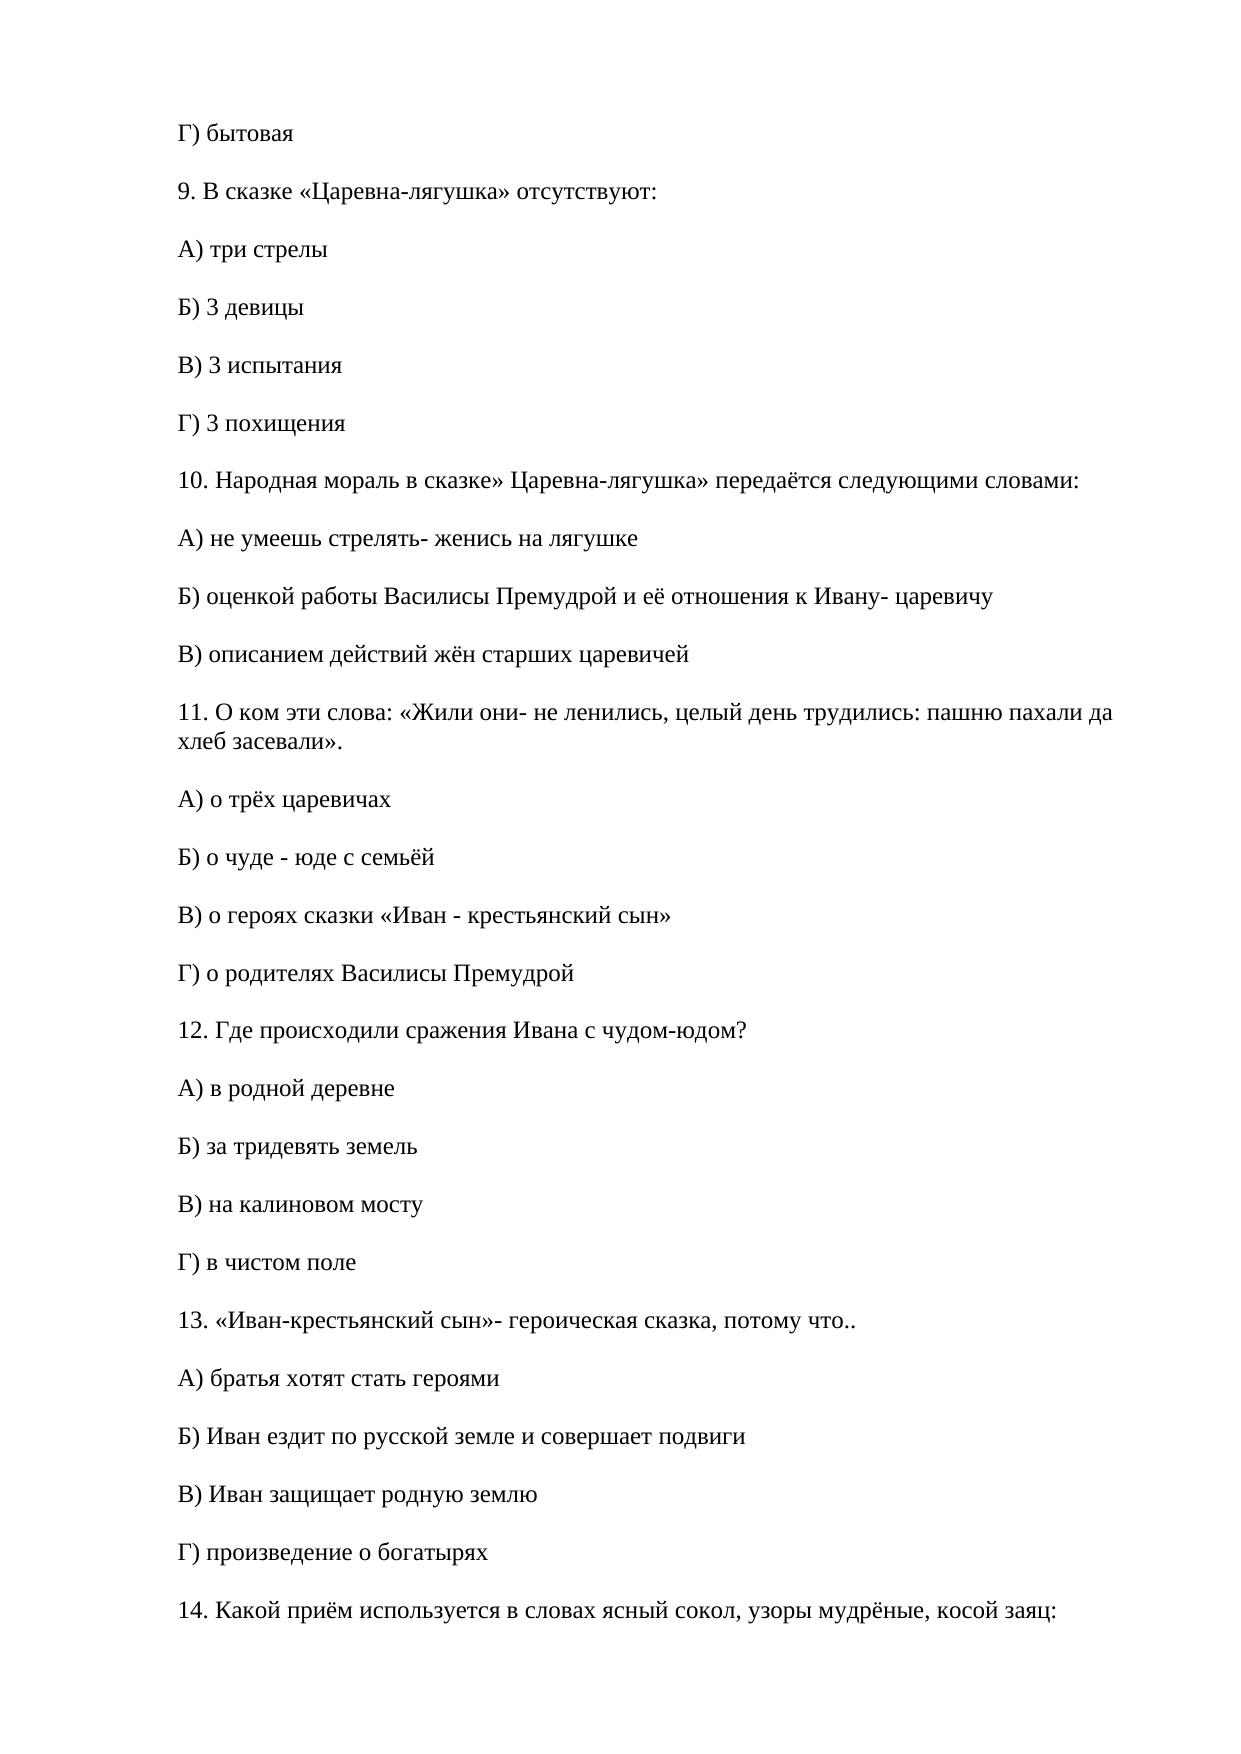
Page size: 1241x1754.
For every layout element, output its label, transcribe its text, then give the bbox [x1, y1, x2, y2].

text Г) в чистом поле [177, 1247, 1152, 1276]
text 13. «Иван-крестьянский сын»- героическая сказка, потому что.. [177, 1305, 1152, 1334]
text Б) о чуде - юде с семьёй [177, 842, 1152, 871]
text Б) Иван ездит по русской земле и совершает подвиги [177, 1421, 1152, 1450]
text А) не умеешь стрелять- женись на лягушке [177, 523, 1152, 552]
text Б) за тридевять земель [177, 1131, 1152, 1160]
text В) о героях сказки «Иван - крестьянский сын» [177, 900, 1152, 928]
text 11. О ком эти слова: «Жили они- не ленились, целый день трудились: пашню пахали да хлеб засевали». [177, 697, 1152, 755]
text 10. Народная мораль в сказке» Царевна-лягушка» передаётся следующими словами: [177, 466, 1152, 494]
text Г) произведение о богатырях [177, 1537, 1152, 1566]
text Г) о родителях Василисы Премудрой [177, 958, 1152, 986]
text А) братья хотят стать героями [177, 1363, 1152, 1392]
text В) описанием действий жён старших царевичей [177, 639, 1152, 668]
text Б) 3 девицы [177, 292, 1152, 321]
text В) на калиновом мосту [177, 1189, 1152, 1218]
text Г) 3 похищения [177, 408, 1152, 436]
text А) о трёх царевичах [177, 784, 1152, 813]
text А) три стрелы [177, 234, 1152, 263]
text В) Иван защищает родную землю [177, 1479, 1152, 1508]
text А) в родной деревне [177, 1073, 1152, 1102]
text Б) оценкой работы Василисы Премудрой и её отношения к Ивану- царевичу [177, 581, 1152, 610]
text В) 3 испытания [177, 350, 1152, 378]
text 9. В сказке «Царевна-лягушка» отсутствуют: [177, 176, 1152, 205]
text 14. Какой приём используется в словах ясный сокол, узоры мудрёные, косой заяц: [177, 1595, 1152, 1623]
text Г) бытовая [177, 118, 1152, 147]
text 12. Где происходили сражения Ивана с чудом-юдом? [177, 1016, 1152, 1044]
